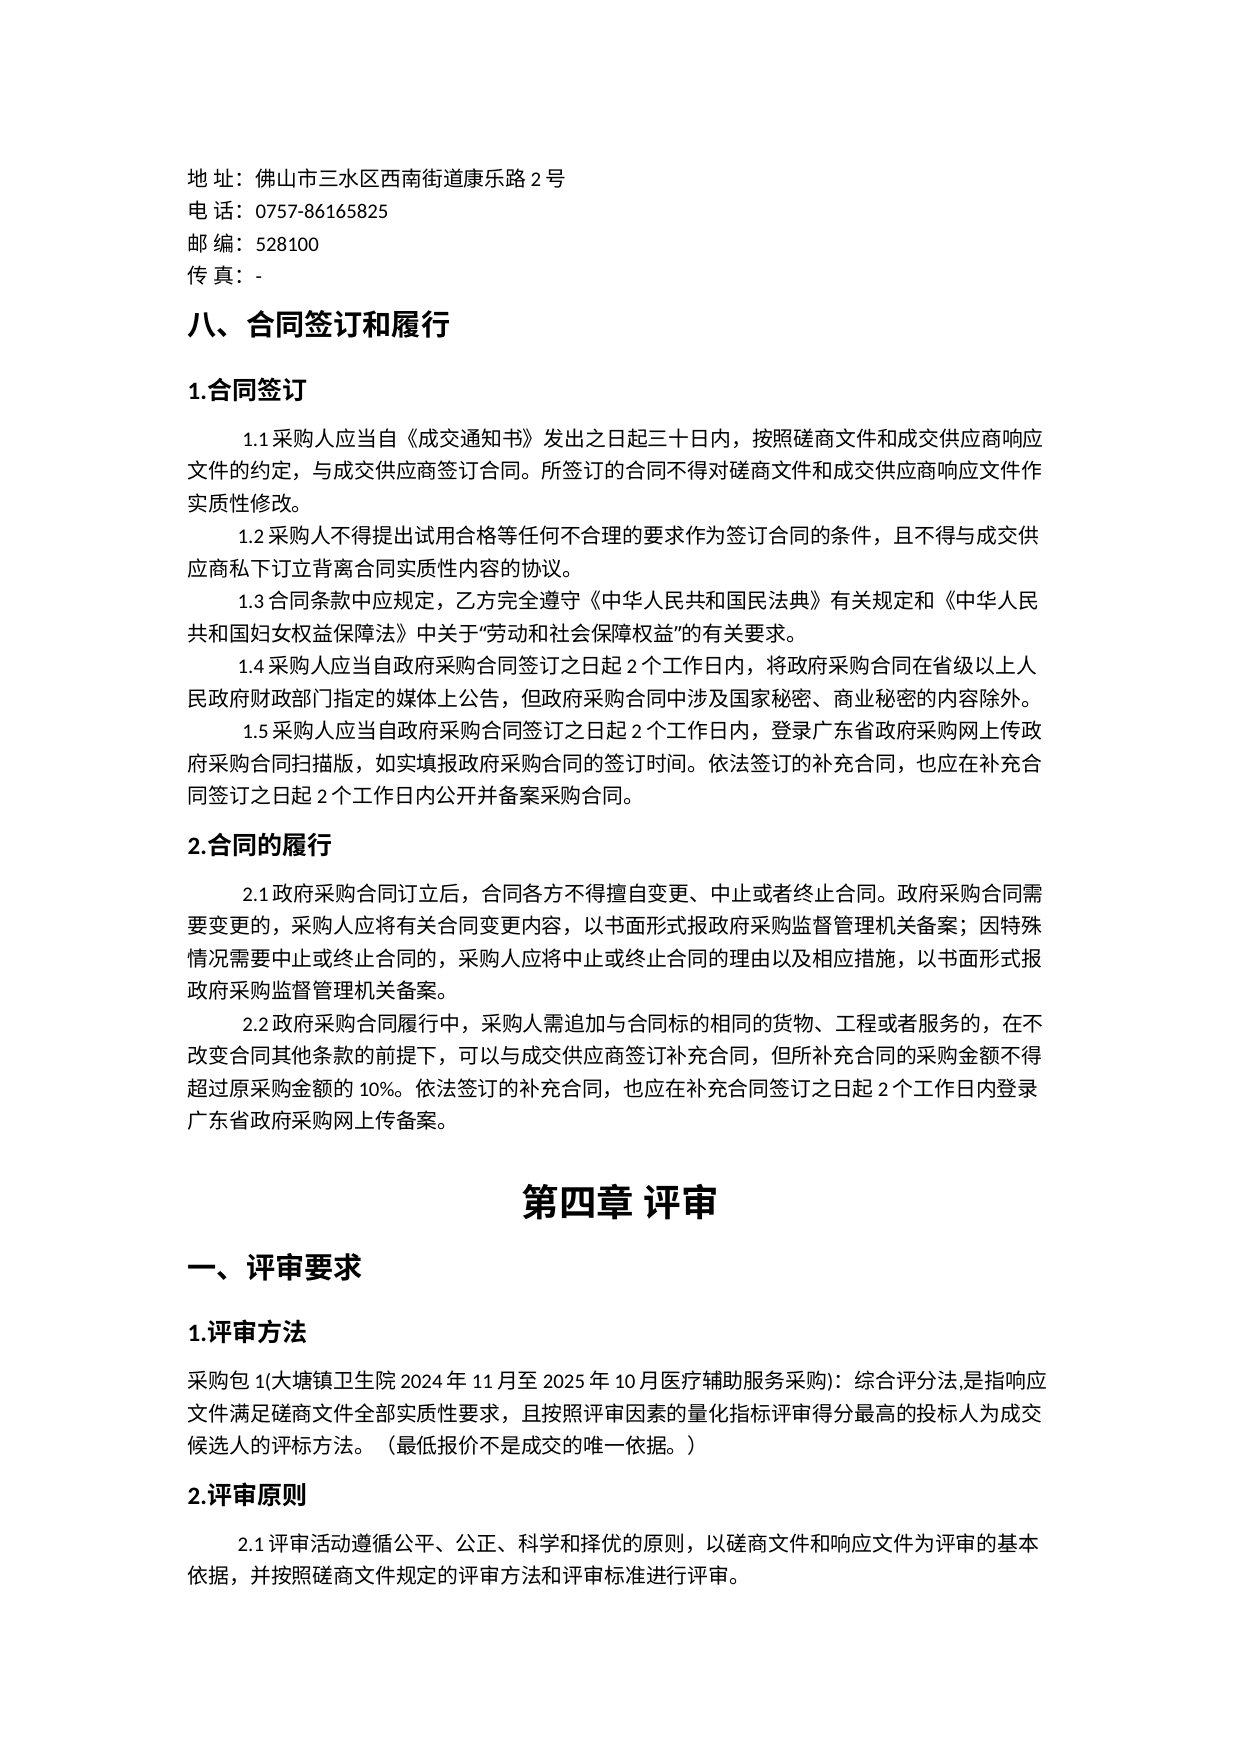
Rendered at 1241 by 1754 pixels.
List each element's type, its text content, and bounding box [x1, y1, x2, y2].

text 1.5采购人应当自政府采购合同签订之日起2个工作日内，登录广东省政府采购网上传政府采购合同扫描版，如实填报政府采购合同的签订时间。依法签订的补充合同，也应在补充合同签订之日起2个工作日内公开并备案采购合同。 [187, 714, 1053, 812]
text 采购包1(大塘镇卫生院2024年11月至2025年10月医疗辅助服务采购)：综合评分法,是指响应文件满足磋商文件全部实质性要求，且按照评审因素的量化指标评审得分最高的投标人为成交候选人的评标方法。（最低报价不是成交的唯一依据。） [187, 1364, 1053, 1462]
text 1.3合同条款中应规定，乙方完全遵守《中华人民共和国民法典》有关规定和《中华人民共和国妇女权益保障法》中关于“劳动和社会保障权益”的有关要求。 [187, 584, 1053, 649]
text 1.2采购人不得提出试用合格等任何不合理的要求作为签订合同的条件，且不得与成交供应商私下订立背离合同实质性内容的协议。 [187, 519, 1053, 584]
text 1.合同签订 [187, 357, 1053, 422]
text 1.1采购人应当自《成交通知书》发出之日起三十日内，按照磋商文件和成交供应商响应文件的约定，与成交供应商签订合同。所签订的合同不得对磋商文件和成交供应商响应文件作实质性修改。 [187, 422, 1053, 519]
text 邮 编：528100 [187, 227, 1053, 259]
text 地 址：佛山市三水区西南街道康乐路2号 [187, 162, 1053, 194]
text 电 话：0757-86165825 [187, 194, 1053, 227]
text 2.1评审活动遵循公平、公正、科学和择优的原则，以磋商文件和响应文件为评审的基本依据，并按照磋商文件规定的评审方法和评审标准进行评审。 [187, 1527, 1053, 1592]
text 第四章 评审 [187, 1169, 1053, 1234]
text 2.2政府采购合同履行中，采购人需追加与合同标的相同的货物、工程或者服务的，在不改变合同其他条款的前提下，可以与成交供应商签订补充合同，但所补充合同的采购金额不得超过原采购金额的10%。依法签订的补充合同，也应在补充合同签订之日起2个工作日内登录广东省政府采购网上传备案。 [187, 1007, 1053, 1137]
text 八、合同签订和履行 [187, 292, 1053, 357]
text 1.4采购人应当自政府采购合同签订之日起2个工作日内，将政府采购合同在省级以上人民政府财政部门指定的媒体上公告，但政府采购合同中涉及国家秘密、商业秘密的内容除外。 [187, 649, 1053, 714]
text 传 真：- [187, 259, 1053, 292]
text 1.评审方法 [187, 1299, 1053, 1364]
text 2.1政府采购合同订立后，合同各方不得擅自变更、中止或者终止合同。政府采购合同需要变更的，采购人应将有关合同变更内容，以书面形式报政府采购监督管理机关备案；因特殊情况需要中止或终止合同的，采购人应将中止或终止合同的理由以及相应措施，以书面形式报政府采购监督管理机关备案。 [187, 877, 1053, 1007]
text 一、评审要求 [187, 1234, 1053, 1299]
text 2.评审原则 [187, 1462, 1053, 1527]
text 2.合同的履行 [187, 812, 1053, 877]
